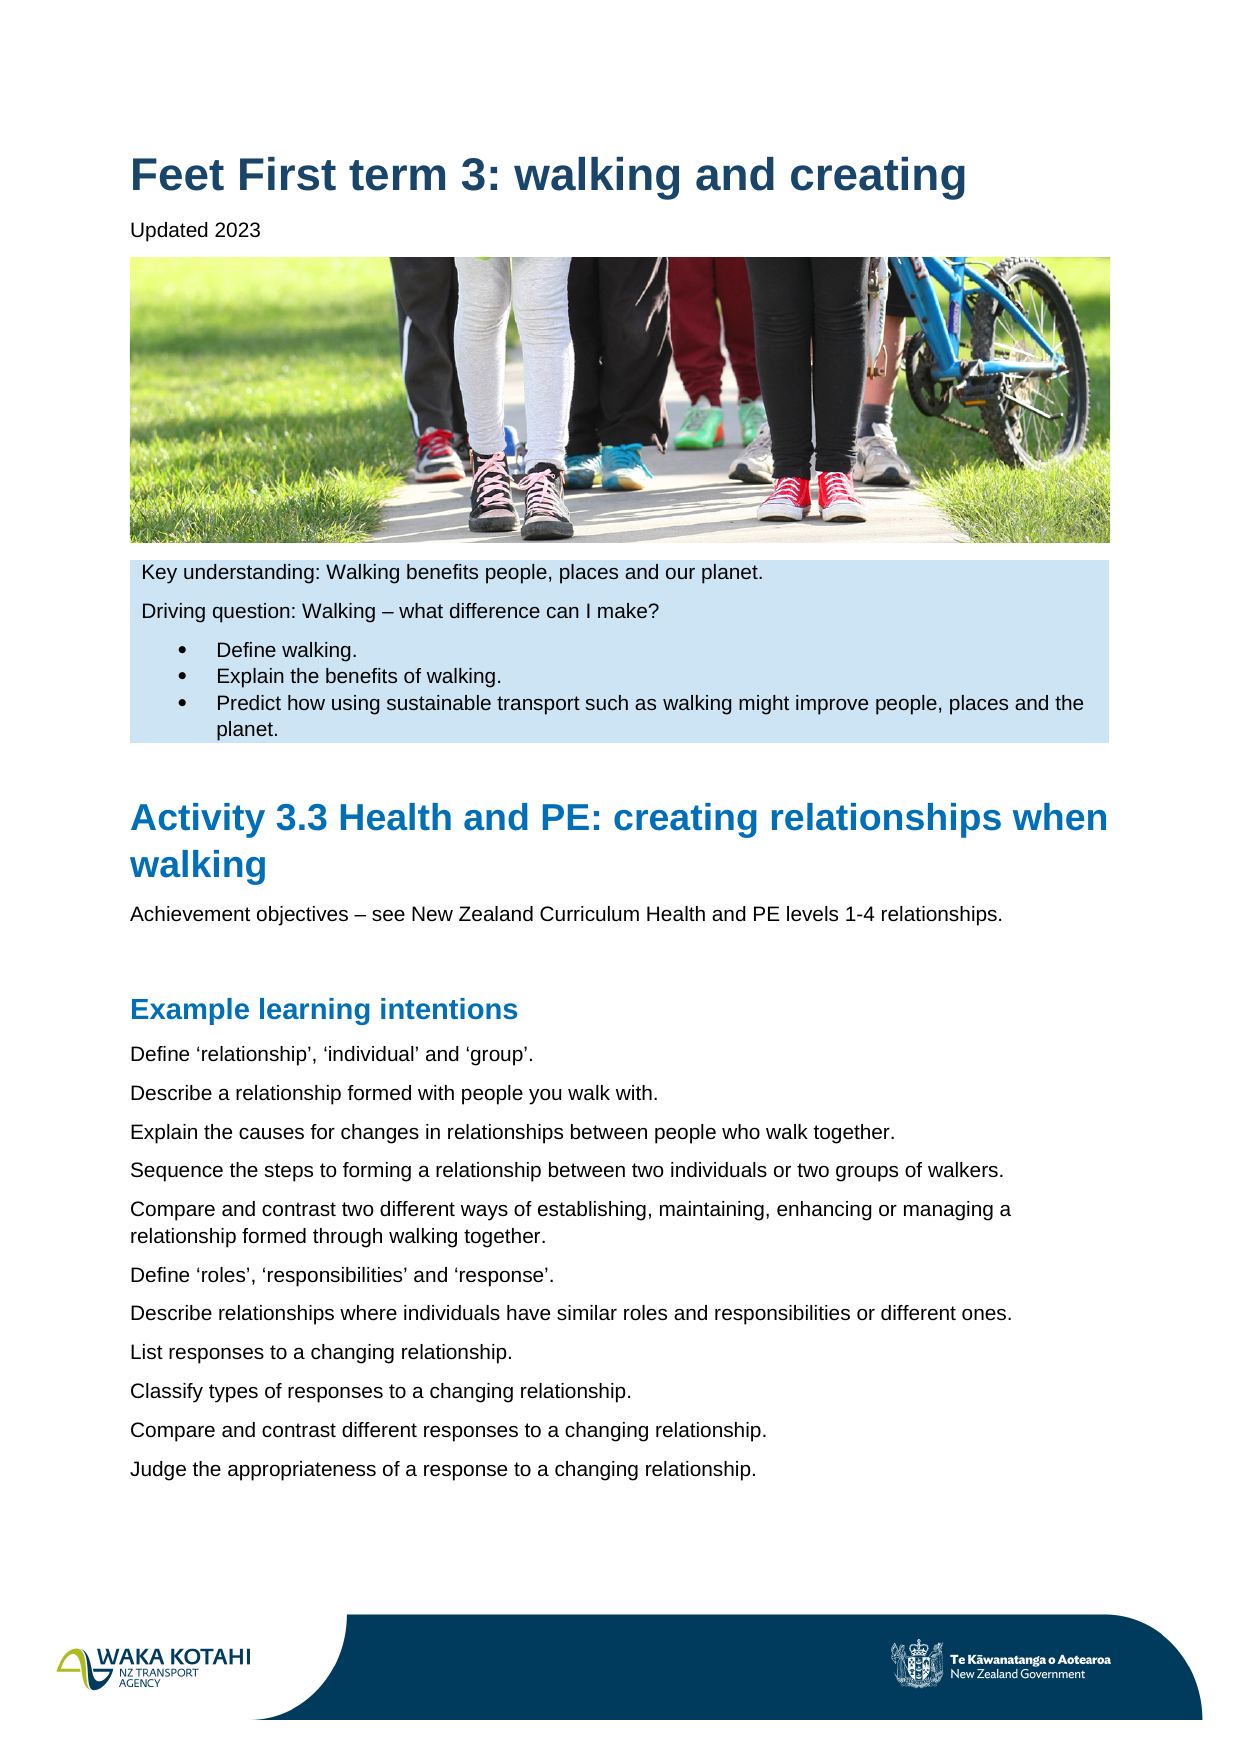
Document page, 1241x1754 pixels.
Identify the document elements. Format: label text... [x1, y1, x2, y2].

text Describe relationships where individuals have similar roles and responsibilities or different ones. [130, 1301, 1110, 1325]
picture [129, 257, 1111, 543]
title Feet First term 3: walking and creating [130, 148, 1110, 200]
text Explain the causes for changes in relationships between people who walk together. [130, 1119, 1110, 1143]
text List responses to a changing relationship. [130, 1340, 1110, 1364]
picture [3, 1585, 1235, 1749]
text Define ‘relationship’, ‘individual’ and ‘group’. [130, 1042, 1110, 1066]
subtitle Activity 3.3 Health and PE: creating relationships when walking [130, 795, 1110, 885]
text Compare and contrast different responses to a changing relationship. [130, 1418, 1110, 1442]
table_header Key understanding: Walking benefits people, places and our planet. Driving question: Walking – what difference can I make? Define walking. Explain the benefits of walking. Predict how using sustainable transport such as walking might improve people, places and the planet. [130, 560, 1109, 743]
text Judge the appropriateness of a response to a changing relationship. [130, 1457, 1110, 1481]
text Classify types of responses to a changing relationship. [130, 1379, 1110, 1403]
text Describe a relationship formed with people you walk with. [130, 1081, 1110, 1104]
text Define ‘roles’, ‘responsibilities’ and ‘response’. [130, 1262, 1110, 1286]
text Sequence the steps to forming a relationship between two individuals or two groups of walkers. [130, 1158, 1110, 1182]
text Compare and contrast two different ways of establishing, maintaining, enhancing or managing a relationship formed through walking together. [130, 1197, 1110, 1247]
text Updated 2023 [130, 218, 1110, 242]
subtitle Example learning intentions [130, 992, 1110, 1026]
text Achievement objectives – see New Zealand Curriculum Health and PE levels 1-4 relationships. [130, 902, 1110, 926]
